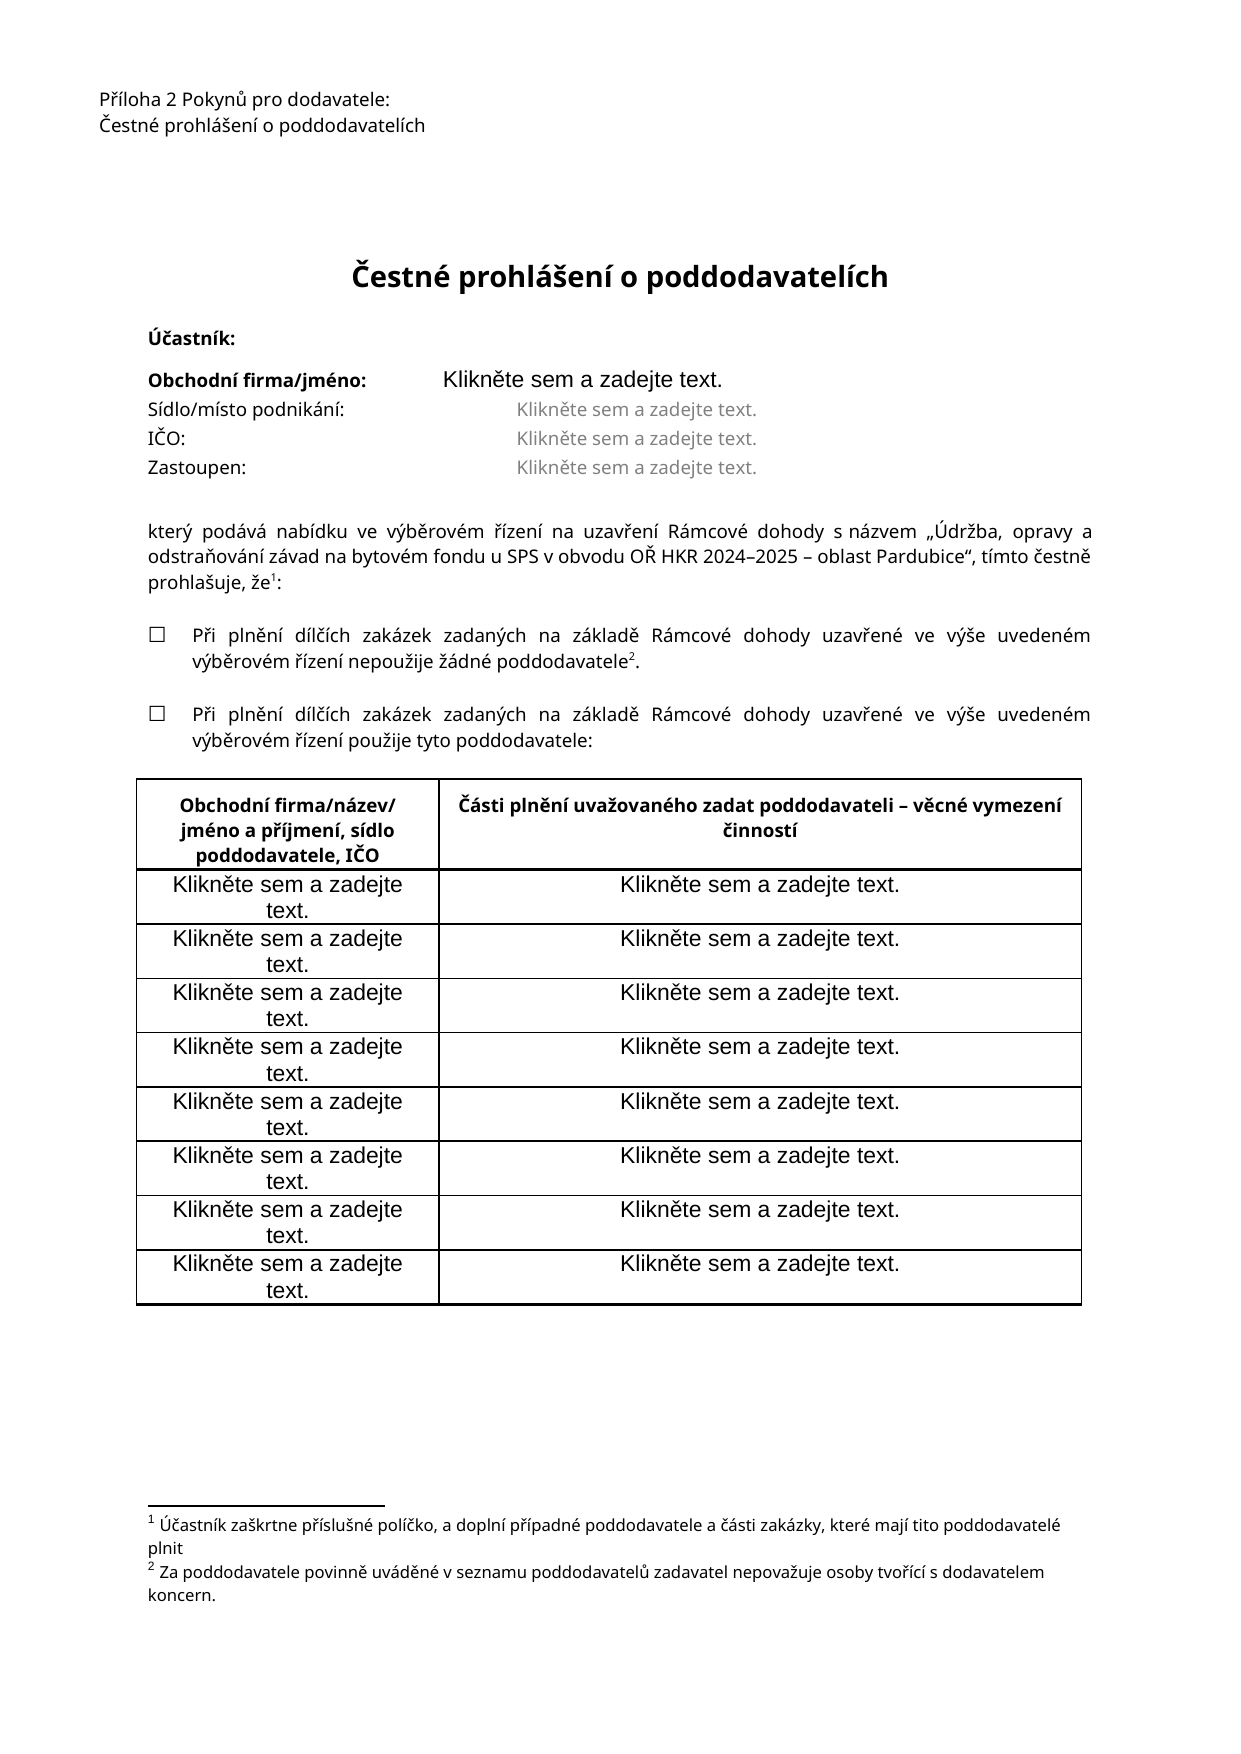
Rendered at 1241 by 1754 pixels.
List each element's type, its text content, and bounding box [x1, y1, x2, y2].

text Při plnění dílčích zakázek zadaných na základě Rámcové dohody uzavřené ve výše uvedeném výběrovém řízení nepoužije žádné poddodavatele. [148, 620, 1093, 674]
text IČO: [148, 422, 1093, 451]
text Účastník: [148, 321, 1093, 352]
text Při plnění dílčích zakázek zadaných na základě Rámcové dohody uzavřené ve výše uvedeném výběrovém řízení použije tyto poddodavatele: [148, 699, 1093, 753]
text Zastoupen: [148, 451, 1093, 480]
title Čestné prohlášení o poddodavatelích [148, 256, 1093, 296]
text který podává nabídku ve výběrovém řízení na uzavření Rámcové dohody s názvem „Údržba, opravy a odstraňování závad na bytovém fondu u SPS v obvodu OŘ HKR 2024–2025 – oblast Pardubice“, tímto čestně prohlašuje, že: [148, 518, 1093, 595]
table_header Obchodní firma/název/ jméno a příjmení, sídlo poddodavatele, IČO [137, 780, 438, 867]
table_header Části plnění uvažovaného zadat poddodavateli – věcné vymezení činností [440, 780, 1081, 867]
text Sídlo/místo podnikání: [148, 393, 1093, 422]
text Obchodní firma/jméno: [148, 364, 1093, 393]
